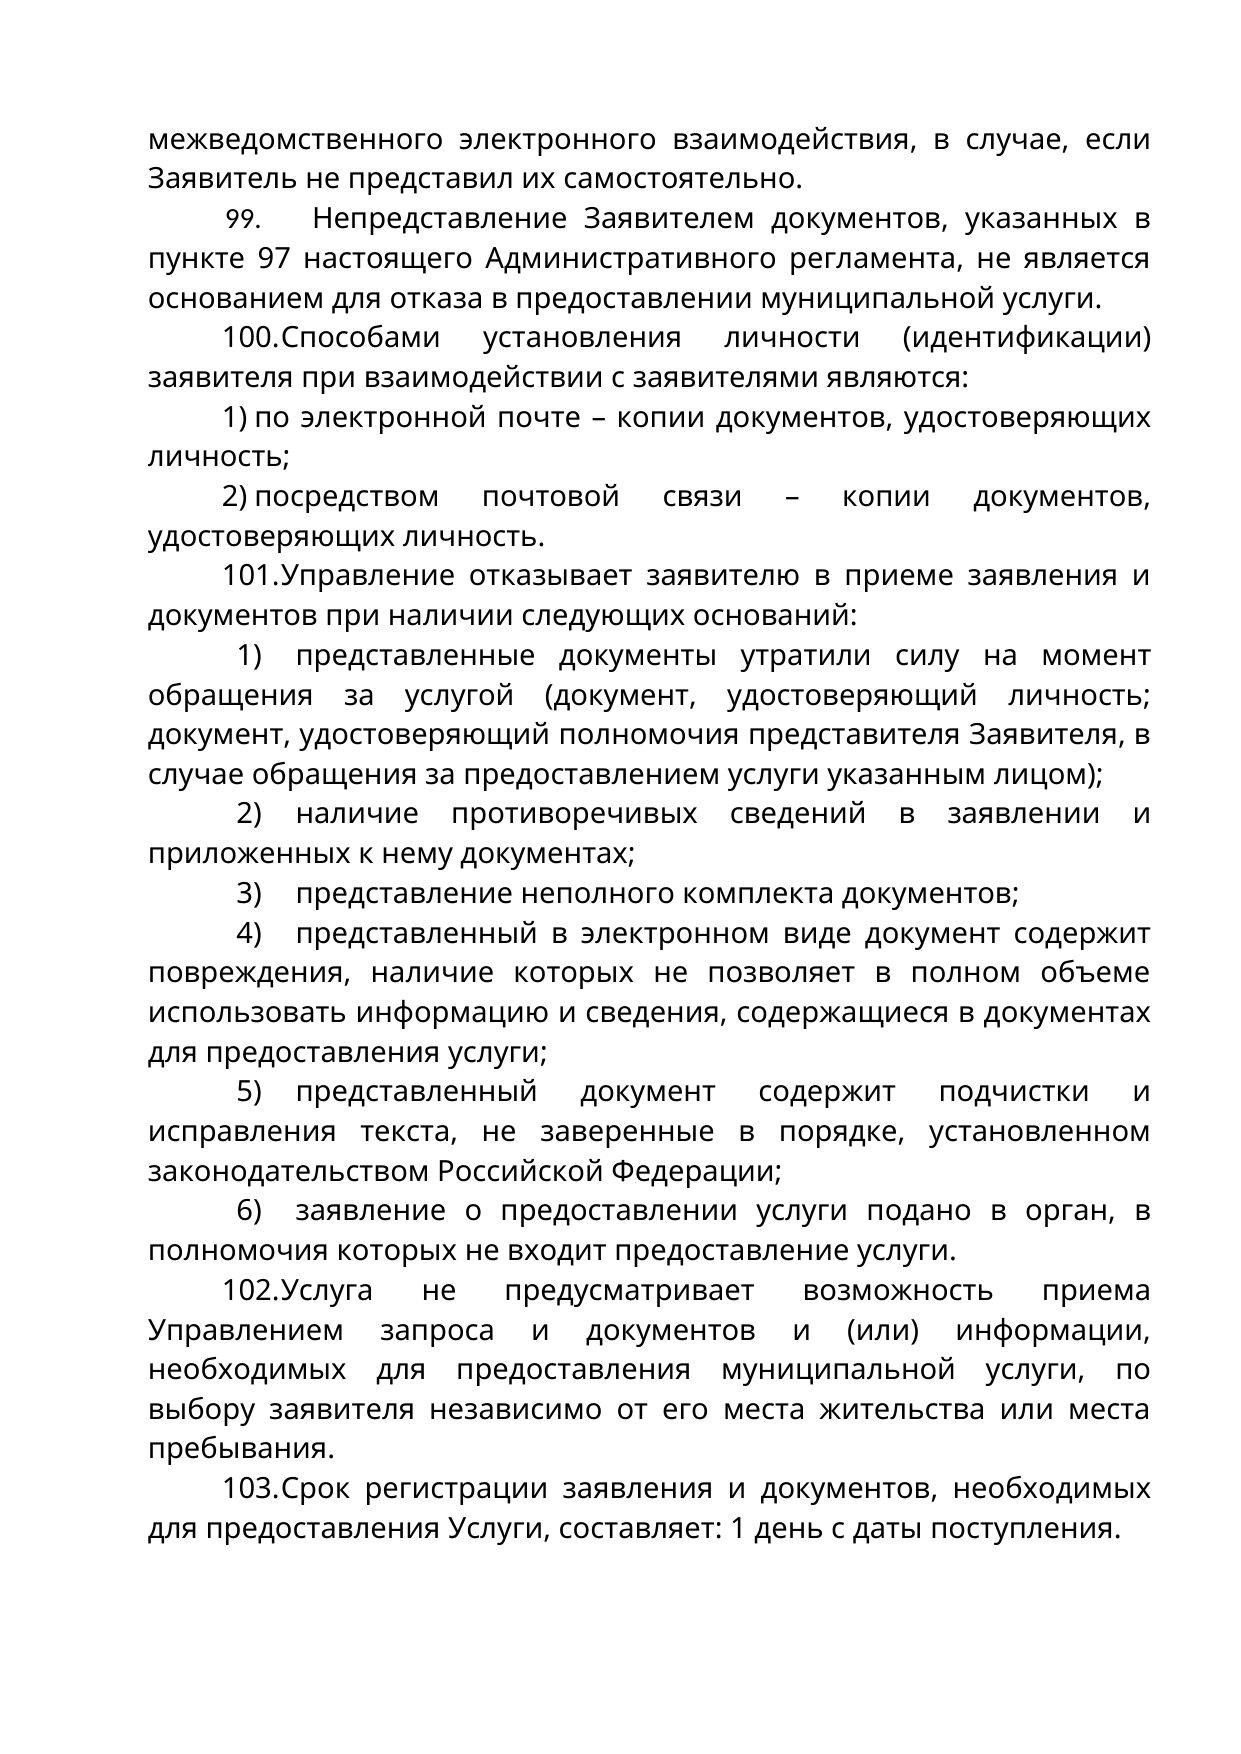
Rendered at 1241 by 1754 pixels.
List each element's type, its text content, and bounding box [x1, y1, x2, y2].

list Услуга не предусматривает возможность приема Управлением запроса и документов и (или) информации, необходимых для предоставления муниципальной услуги, по выбору заявителя независимо от его места жительства или места пребывания. [148, 1269, 1152, 1467]
list представленные документы утратили силу на момент обращения за услугой (документ, удостоверяющий личность; документ, удостоверяющий полномочия представителя Заявителя, в случае обращения за предоставлением услуги указанным лицом); [148, 634, 1152, 793]
list заявление о предоставлении услуги подано в орган, в полномочия которых не входит предоставление услуги. [148, 1190, 1152, 1269]
list по электронной почте – копии документов, удостоверяющих личность; [148, 396, 1152, 475]
list посредством почтовой связи – копии документов, удостоверяющих личность. [148, 475, 1152, 555]
list наличие противоречивых сведений в заявлении и приложенных к нему документах; [148, 793, 1152, 872]
list представление неполного комплекта документов; [148, 872, 1152, 912]
list Срок регистрации заявления и документов, необходимых для предоставления Услуги, составляет: 1 день с даты поступления. [148, 1467, 1152, 1547]
list Непредставление Заявителем документов, указанных в пункте 97 настоящего Административного регламента, не является основанием для отказа в предоставлении муниципальной услуги. [148, 197, 1152, 317]
list представленный в электронном виде документ содержит повреждения, наличие которых не позволяет в полном объеме использовать информацию и сведения, содержащиеся в документах для предоставления услуги; [148, 912, 1152, 1071]
list Управление отказывает заявителю в приеме заявления и документов при наличии следующих оснований: [148, 555, 1152, 634]
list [148, 118, 1152, 197]
list представленный документ содержит подчистки и исправления текста, не заверенные в порядке, установленном законодательством Российской Федерации; [148, 1071, 1152, 1190]
list Способами установления личности (идентификации) заявителя при взаимодействии с заявителями являются: [148, 317, 1152, 396]
